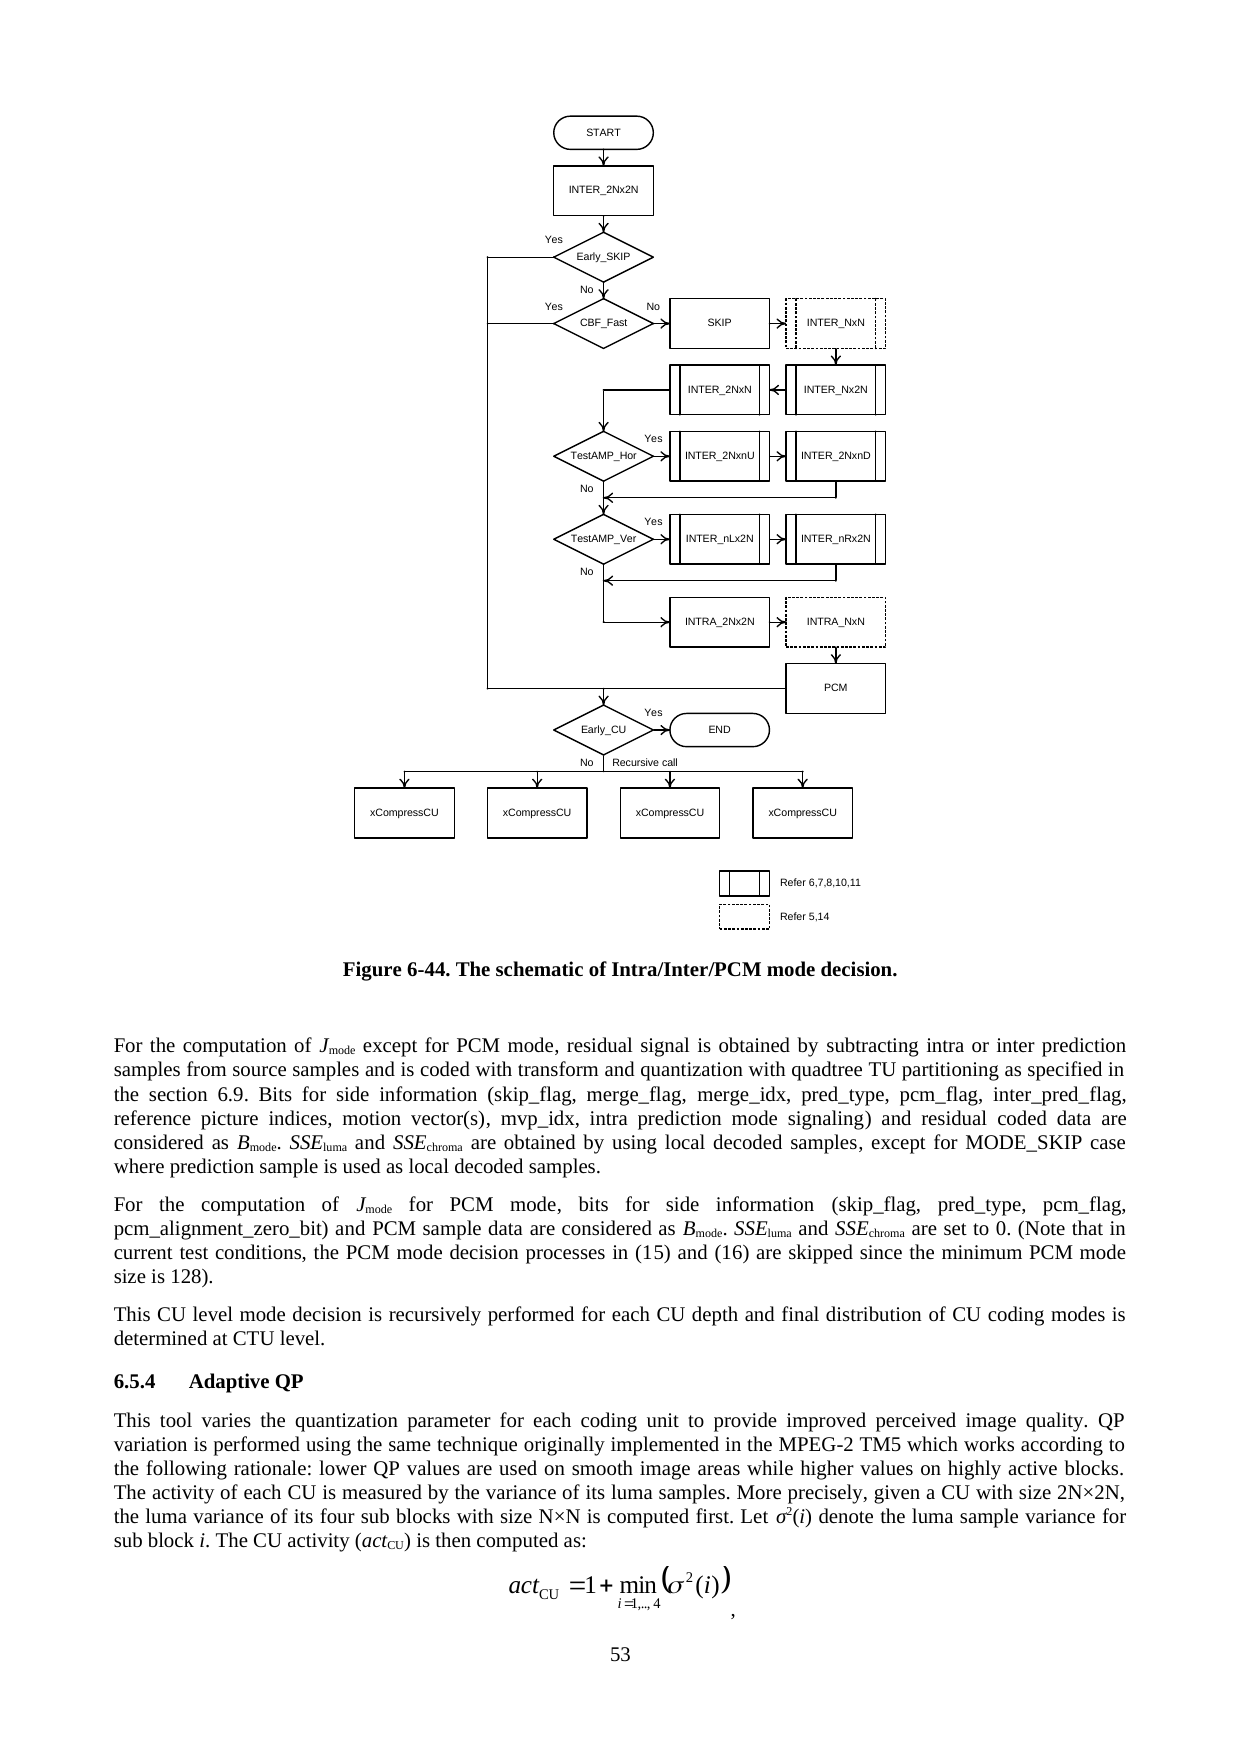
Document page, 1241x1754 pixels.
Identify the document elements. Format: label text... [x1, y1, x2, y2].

text For the computation of Jmode for PCM mode, bits for side information (skip_flag, pred_type, pcm_flag, pcm_alignment_zero_bit) and PCM sample data are considered as Bmode. SSEluma and SSEchroma are set to 0. (Note that in current test conditions, the PCM mode decision processes in (15) and (16) are skipped since the minimum PCM mode size is 128). [113, 1192, 1127, 1288]
text This tool varies the quantization parameter for each coding unit to provide improved perceived image quality. QP variation is performed using the same technique originally implemented in the MPEG-2 TM5 which works according to the following rationale: lower QP values are used on smooth image areas while higher values on highly active blocks. The activity of each CU is measured by the variance of its luma samples. More precisely, given a CU with size 2N×2N, the luma variance of its four sub blocks with size N×N is computed first. Let σ2(i) denote the luma sample variance for sub block i. The CU activity (actCU) is then computed as: [113, 1407, 1127, 1552]
text For the computation of Jmode except for PCM mode, residual signal is obtained by subtracting intra or inter prediction samples from source samples and is coded with transform and quantization with quadtree TU partitioning as specified in the section 6.9. Bits for side information (skip_flag, merge_flag, merge_idx, pred_type, pcm_flag, inter_pred_flag, reference picture indices, motion vector(s), mvp_idx, intra prediction mode signaling) and residual coded data are considered as Bmode. SSEluma and SSEchroma are obtained by using local decoded samples, except for MODE_SKIP case where prediction sample is used as local decoded samples. [113, 1033, 1127, 1178]
text , [113, 1566, 1127, 1621]
text This CU level mode decision is recursively performed for each CU depth and final distribution of CU coding modes is determined at CTU level. [113, 1302, 1127, 1350]
subtitle Adaptive QP [113, 1369, 1127, 1393]
